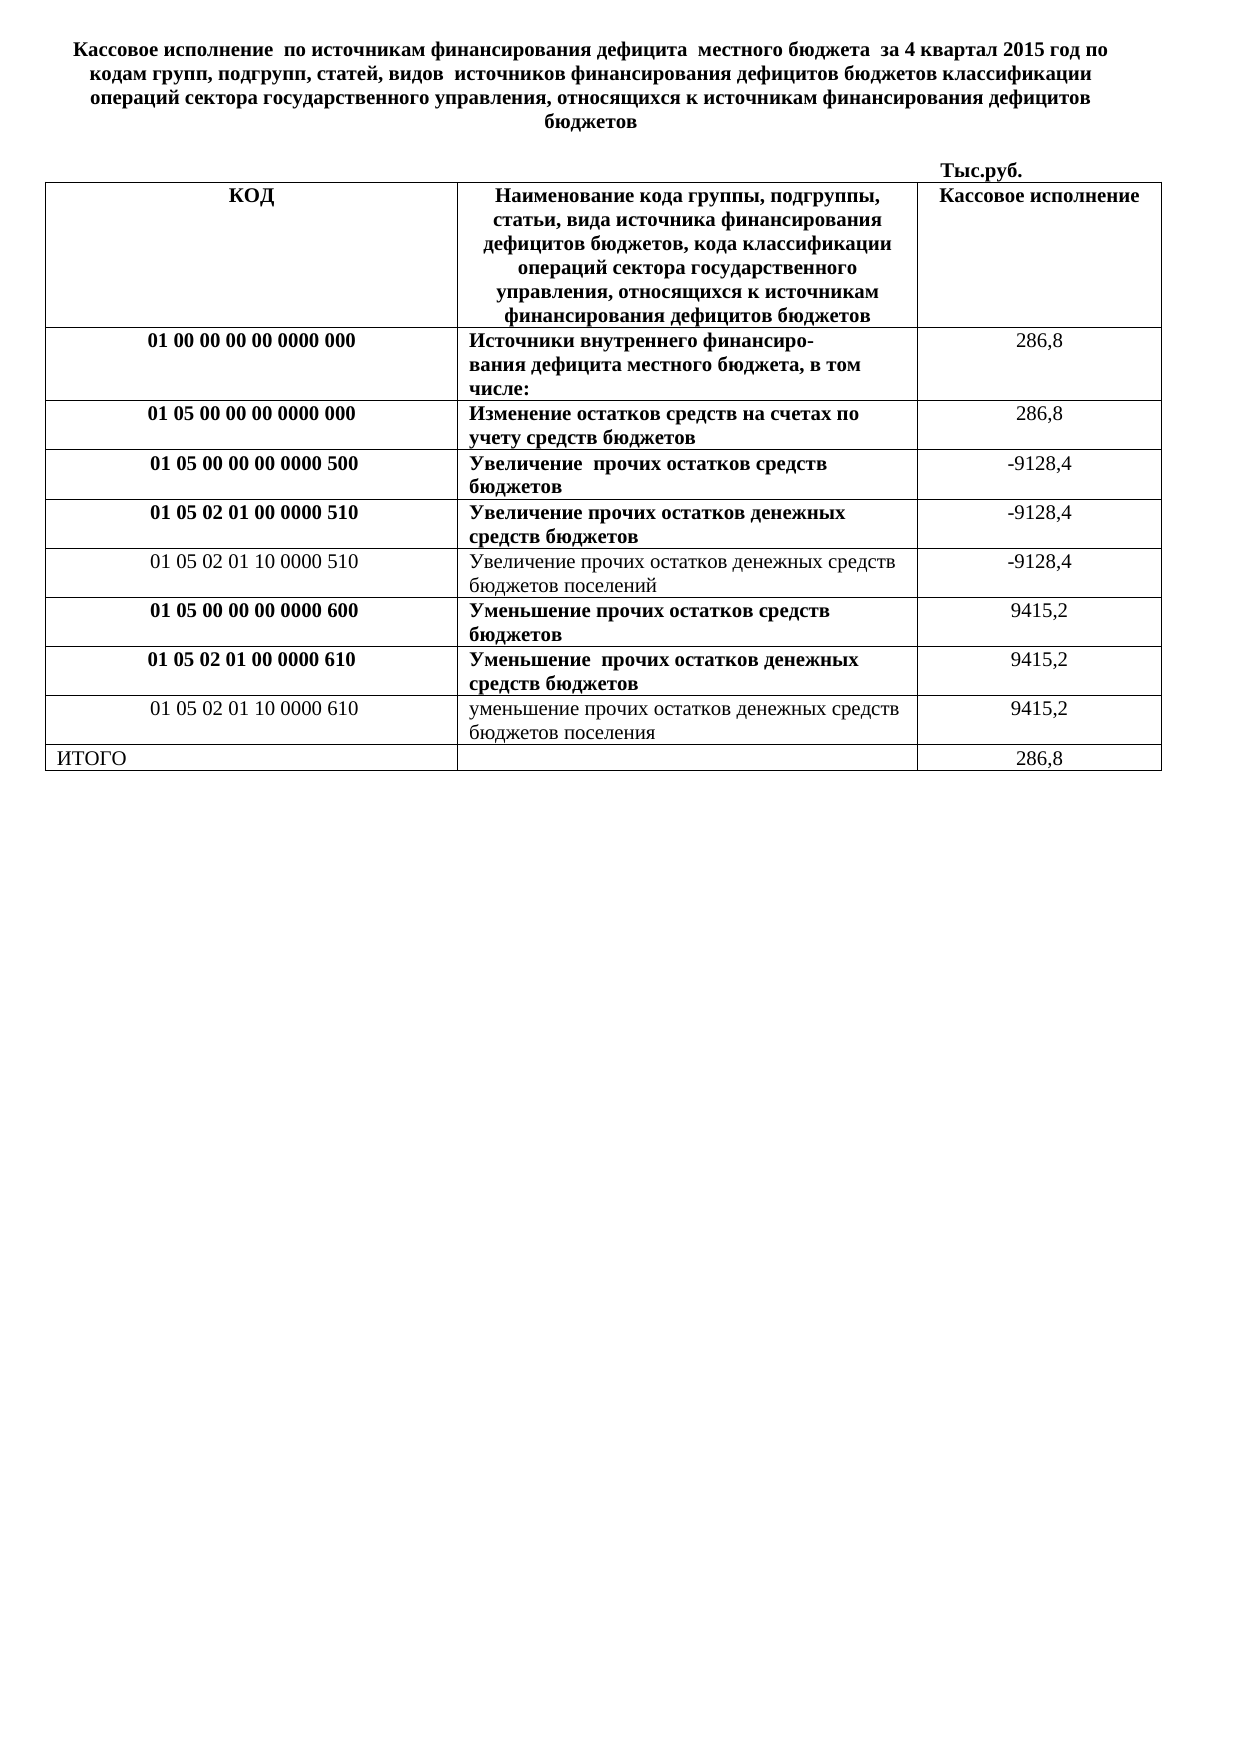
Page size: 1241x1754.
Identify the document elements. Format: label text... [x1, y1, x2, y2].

table_cell уменьшение прочих остатков денежных средств бюджетов поселения [458, 696, 917, 744]
table_header КОД [46, 183, 457, 327]
table_cell 01 00 00 00 00 0000 000 [46, 328, 457, 400]
table_cell ИТОГО [46, 745, 457, 769]
table_cell Увеличение прочих остатков денежных средств бюджетов поселений [458, 549, 917, 597]
table_cell 286,8 [918, 745, 1161, 769]
table_cell 286,8 [918, 328, 1161, 400]
table_cell -9128,4 [918, 450, 1161, 498]
table_cell 01 05 02 01 10 0000 610 [46, 696, 457, 744]
table_cell Увеличение прочих остатков средств бюджетов [458, 450, 917, 498]
table_cell Увеличение прочих остатков денежных средств бюджетов [458, 500, 917, 548]
table_header Кассовое исполнение [918, 183, 1161, 327]
table_cell 01 05 02 01 10 0000 510 [46, 549, 457, 597]
table_cell 286,8 [918, 401, 1161, 449]
table_header Наименование кода группы, подгруппы, статьи, вида источника финансирования дефицитов бюджетов, кода классификации операций сектора государственного управления, относящихся к источникам финансирования дефицитов бюджетов [458, 183, 917, 327]
table_cell Уменьшение прочих остатков средств бюджетов [458, 598, 917, 646]
table_cell -9128,4 [918, 549, 1161, 597]
table_cell [458, 745, 917, 769]
table_cell Источники внутреннего финансиро- вания дефицита местного бюджета, в том числе: [458, 328, 917, 400]
table_cell 01 05 02 01 00 0000 510 [46, 500, 457, 548]
table_cell Изменение остатков средств на счетах по учету средств бюджетов [458, 401, 917, 449]
table_cell 9415,2 [918, 696, 1161, 744]
table_cell Уменьшение прочих остатков денежных средств бюджетов [458, 647, 917, 695]
table_cell 01 05 00 00 00 0000 000 [46, 401, 457, 449]
table_cell 9415,2 [918, 598, 1161, 646]
table_cell -9128,4 [918, 500, 1161, 548]
table_cell 01 05 02 01 00 0000 610 [46, 647, 457, 695]
table_cell 01 05 00 00 00 0000 500 [46, 450, 457, 498]
text Тыс.руб. [56, 157, 1125, 182]
table_cell 9415,2 [918, 647, 1161, 695]
text Кассовое исполнение по источникам финансирования дефицита местного бюджета за 4 квартал 2015 год по кодам групп, подгрупп, статей, видов источников финансирования дефицитов бюджетов классификации операций сектора государственного управления, относящихся к источникам финансирования дефицитов бюджетов [56, 37, 1125, 133]
table_cell 01 05 00 00 00 0000 600 [46, 598, 457, 646]
